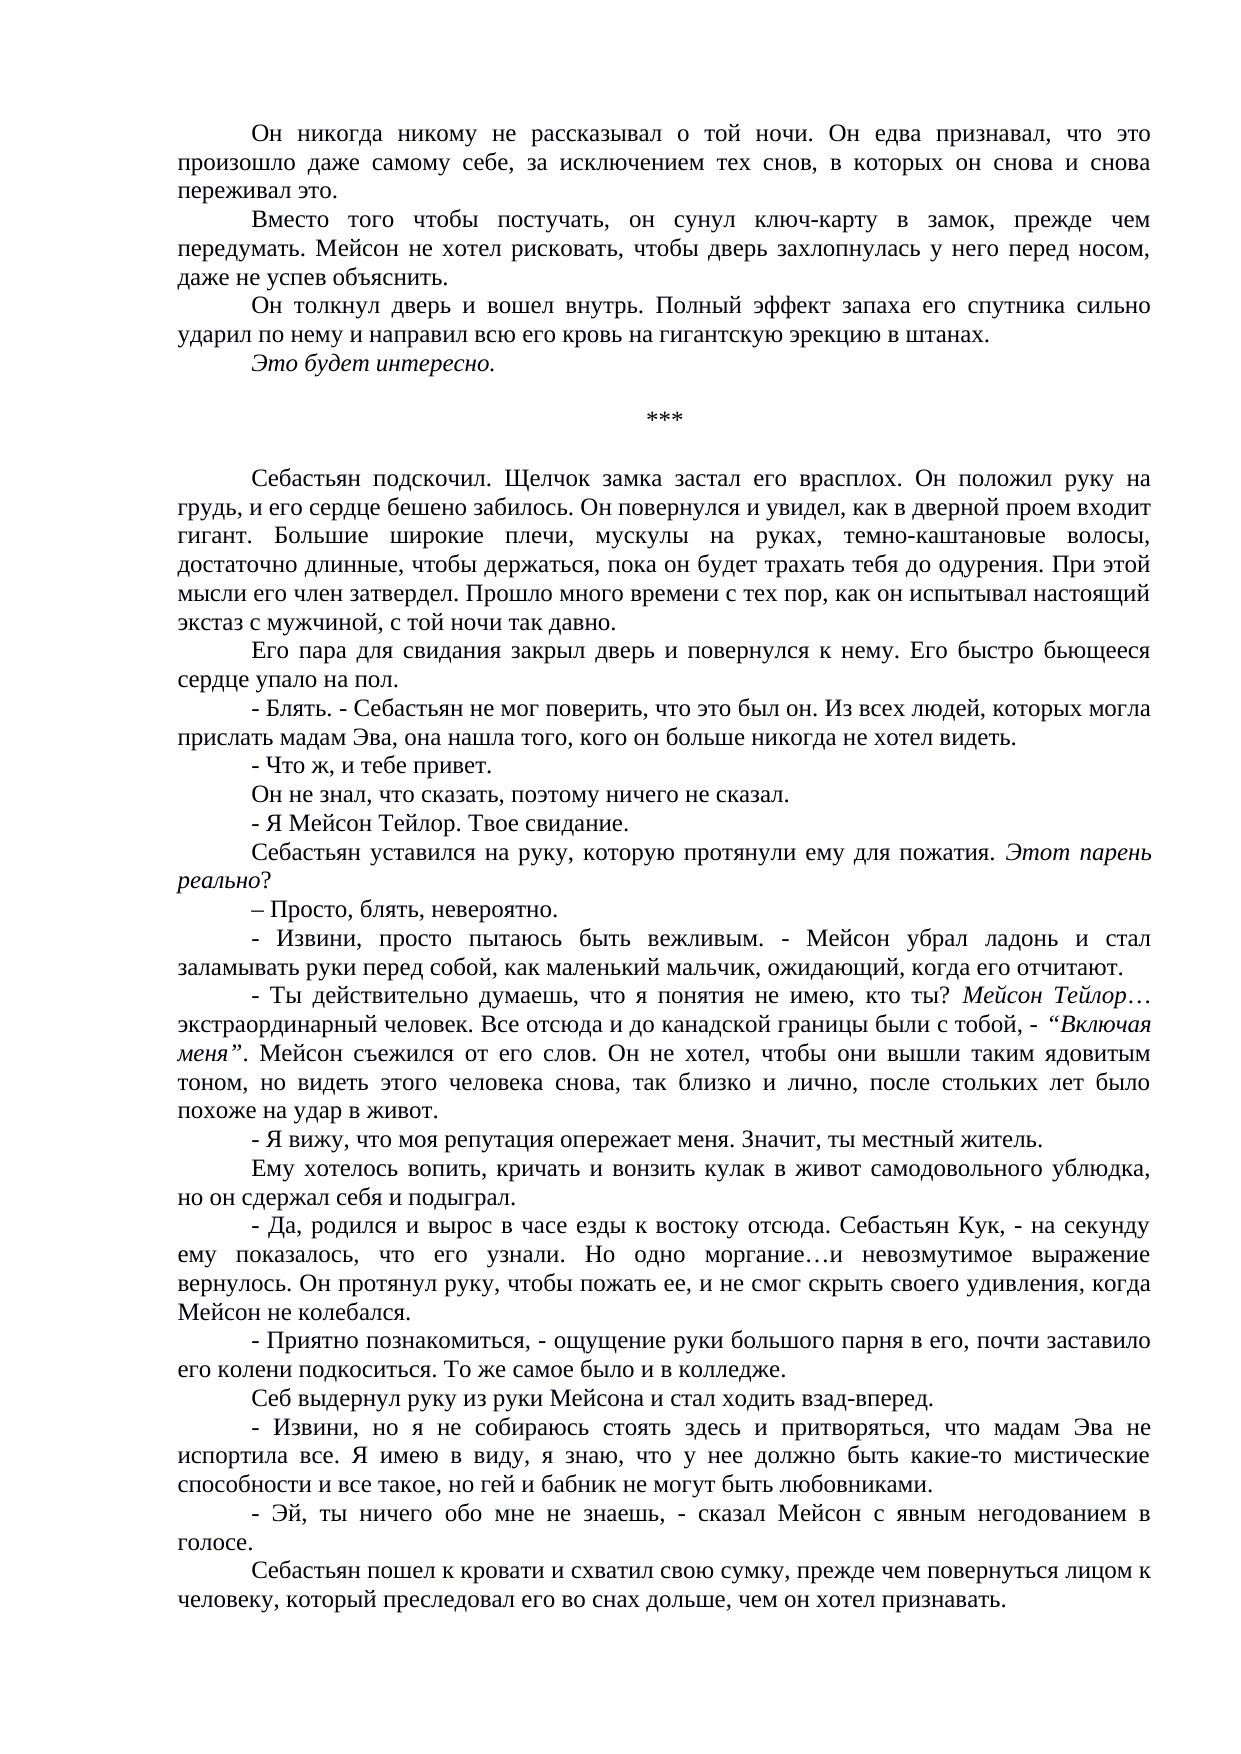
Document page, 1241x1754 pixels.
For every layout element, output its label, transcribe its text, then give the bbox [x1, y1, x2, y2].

text - Я Мейсон Тейлор. Твое свидание. [177, 808, 1152, 837]
text Ему хотелось вопить, кричать и вонзить кулак в живот самодовольного ублюдка, но он сдержал себя и подыграл. [177, 1153, 1152, 1211]
text - Что ж, и тебе привет. [177, 751, 1152, 779]
text Он не знал, что сказать, поэтому ничего не сказал. [177, 779, 1152, 808]
text – Просто, блять, невероятно. [177, 894, 1152, 923]
text - Да, родился и вырос в часе езды к востоку отсюда. Себастьян Кук, - на секунду ему показалось, что его узнали. Но одно моргание…и невозмутимое выражение вернулось. Он протянул руку, чтобы пожать ее, и не смог скрыть своего удивления, когда Мейсон не колебался. [177, 1211, 1152, 1326]
text Себастьян пошел к кровати и схватил свою сумку, прежде чем повернуться лицом к человеку, который преследовал его во снах дольше, чем он хотел признавать. [177, 1556, 1152, 1613]
text - Блять. - Себастьян не мог поверить, что это был он. Из всех людей, которых могла прислать мадам Эва, она нашла того, кого он больше никогда не хотел видеть. [177, 693, 1152, 751]
text - Ты действительно думаешь, что я понятия не имею, кто ты? Мейсон Тейлор… экстраординарный человек. Все отсюда и до канадской границы были с тобой, - “Включая меня”. Мейсон съежился от его слов. Он не хотел, чтобы они вышли таким ядовитым тоном, но видеть этого человека снова, так близко и лично, после стольких лет было похоже на удар в живот. [177, 981, 1152, 1124]
text Себастьян подскочил. Щелчок замка застал его врасплох. Он положил руку на грудь, и его сердце бешено забилось. Он повернулся и увидел, как в дверной проем входит гигант. Большие широкие плечи, мускулы на руках, темно-каштановые волосы, достаточно длинные, чтобы держаться, пока он будет трахать тебя до одурения. При этой мысли его член затвердел. Прошло много времени с тех пор, как он испытывал настоящий экстаз с мужчиной, с той ночи так давно. [177, 463, 1152, 636]
text - Извини, просто пытаюсь быть вежливым. - Мейсон убрал ладонь и стал заламывать руки перед собой, как маленький мальчик, ожидающий, когда его отчитают. [177, 923, 1152, 981]
text Он толкнул дверь и вошел внутрь. Полный эффект запаха его спутника сильно ударил по нему и направил всю его кровь на гигантскую эрекцию в штанах. [177, 291, 1152, 348]
text Себастьян уставился на руку, которую протянули ему для пожатия. Этот парень реально? [177, 837, 1152, 894]
text - Приятно познакомиться, - ощущение руки большого парня в его, почти заставило его колени подкоситься. То же самое было и в колледже. [177, 1326, 1152, 1383]
text - Я вижу, что моя репутация опережает меня. Значит, ты местный житель. [177, 1124, 1152, 1153]
text Вместо того чтобы постучать, он сунул ключ-карту в замок, прежде чем передумать. Мейсон не хотел рисковать, чтобы дверь захлопнулась у него перед носом, даже не успев объяснить. [177, 204, 1152, 291]
text Его пара для свидания закрыл дверь и повернулся к нему. Его быстро бьющееся сердце упало на пол. [177, 636, 1152, 693]
text - Эй, ты ничего обо мне не знаешь, - сказал Мейсон с явным негодованием в голосе. [177, 1498, 1152, 1556]
text Себ выдернул руку из руки Мейсона и стал ходить взад-вперед. [177, 1383, 1152, 1412]
text Он никогда никому не рассказывал о той ночи. Он едва признавал, что это произошло даже самому себе, за исключением тех снов, в которых он снова и снова переживал это. [177, 118, 1152, 204]
text Это будет интересно. [177, 348, 1152, 377]
text *** [177, 406, 1152, 434]
text - Извини, но я не собираюсь стоять здесь и притворяться, что мадам Эва не испортила все. Я имею в виду, я знаю, что у нее должно быть какие-то мистические способности и все такое, но гей и бабник не могут быть любовниками. [177, 1412, 1152, 1498]
